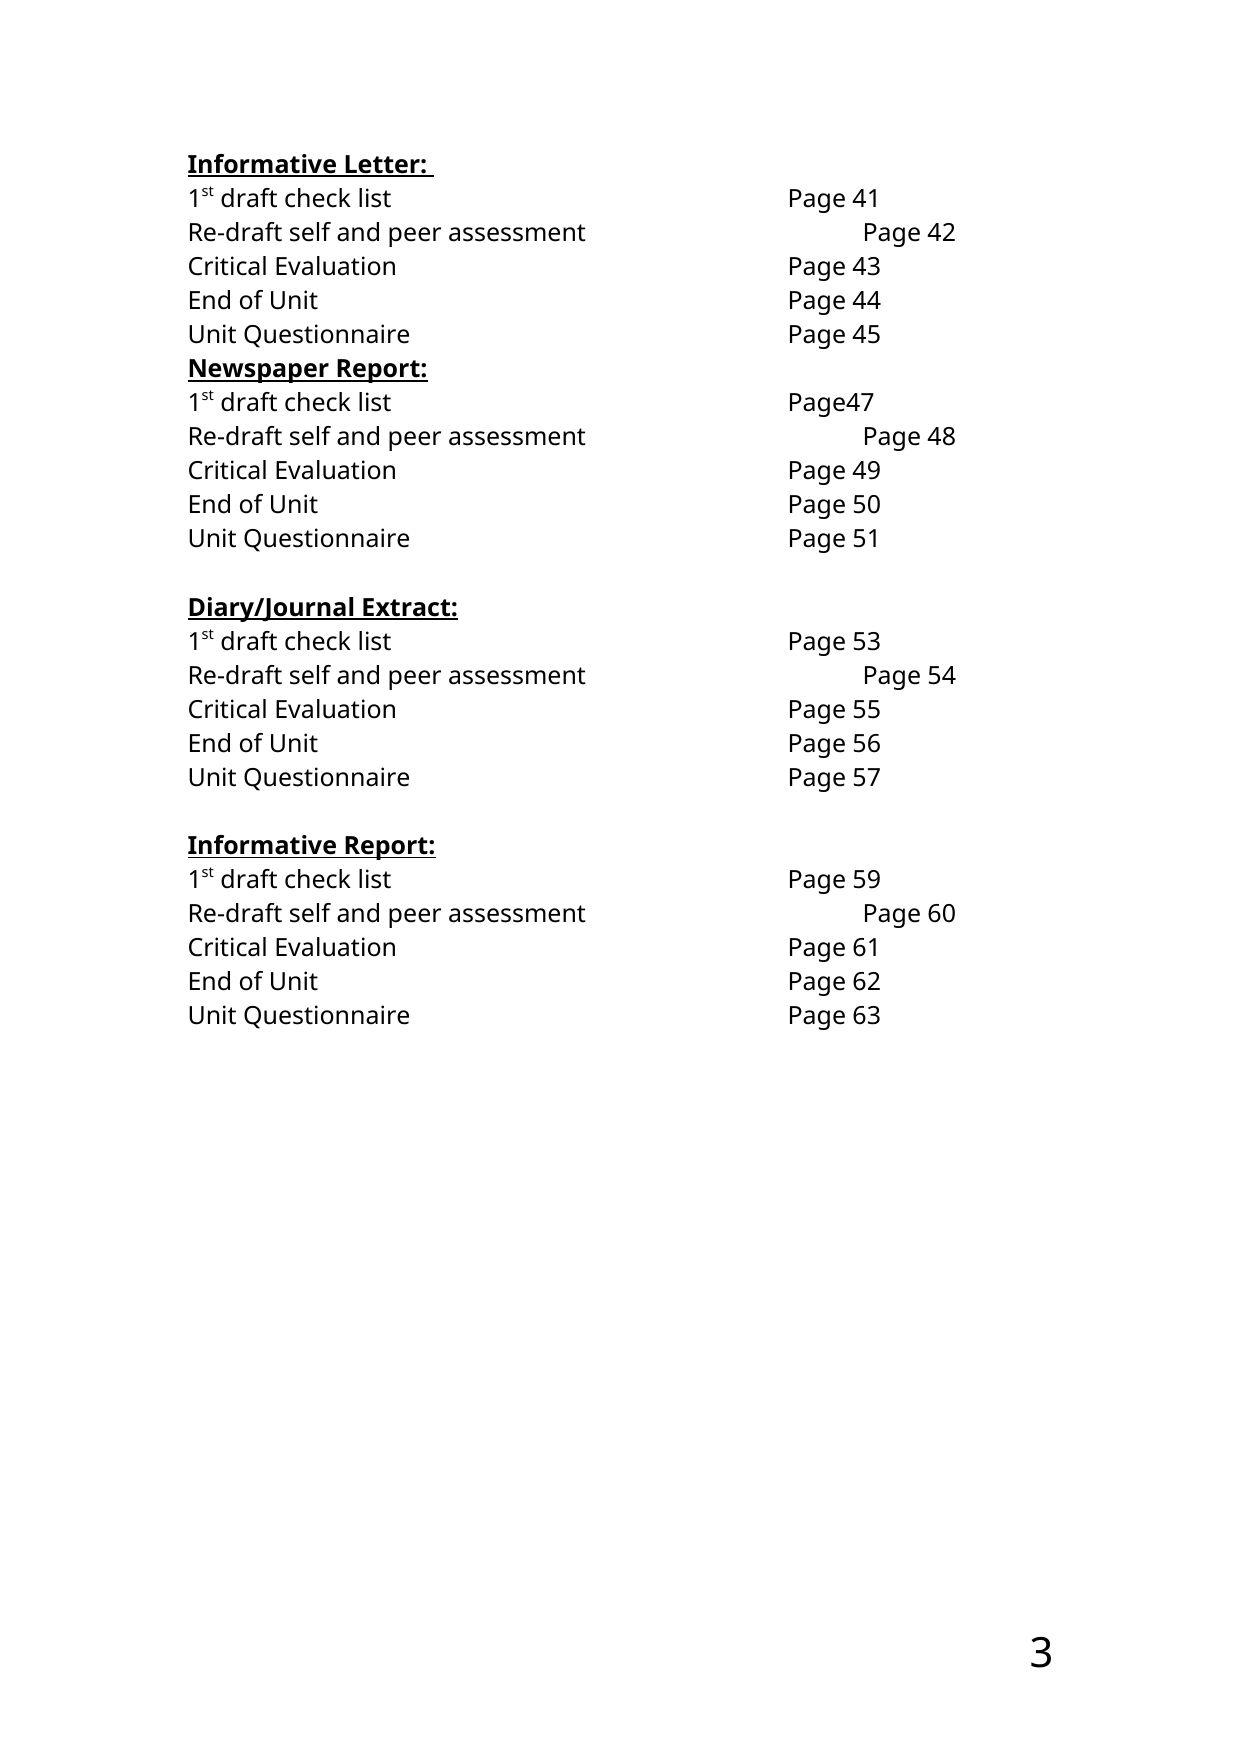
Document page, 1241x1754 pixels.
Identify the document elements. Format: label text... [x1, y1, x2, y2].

text Re-draft self and peer assessment Page 42 [187, 214, 1053, 249]
text End of Unit Page 62 [187, 964, 1053, 998]
text Critical Evaluation Page 49 [187, 453, 1053, 487]
text Critical Evaluation Page 61 [187, 930, 1053, 964]
text Unit Questionnaire Page 51 [187, 521, 1053, 555]
text 1st draft check list Page 53 [187, 623, 1053, 657]
text Re-draft self and peer assessment Page 48 [187, 419, 1053, 453]
text Informative Letter: [187, 146, 1053, 181]
text Re-draft self and peer assessment Page 54 [187, 657, 1053, 691]
text Newspaper Report: [187, 351, 1053, 385]
text 1st draft check list Page47 [187, 385, 1053, 419]
text Unit Questionnaire Page 63 [187, 998, 1053, 1032]
text Informative Report: [187, 828, 1053, 862]
text 1st draft check list Page 41 [187, 181, 1053, 214]
text Unit Questionnaire Page 57 [187, 759, 1053, 794]
text Critical Evaluation Page 55 [187, 691, 1053, 726]
text End of Unit Page 50 [187, 487, 1053, 521]
text Critical Evaluation Page 43 [187, 249, 1053, 283]
text Re-draft self and peer assessment Page 60 [187, 896, 1053, 930]
text Diary/Journal Extract: [187, 589, 1053, 623]
text Unit Questionnaire Page 45 [187, 317, 1053, 351]
text End of Unit Page 44 [187, 283, 1053, 317]
text End of Unit Page 56 [187, 726, 1053, 759]
text 1st draft check list Page 59 [187, 862, 1053, 896]
